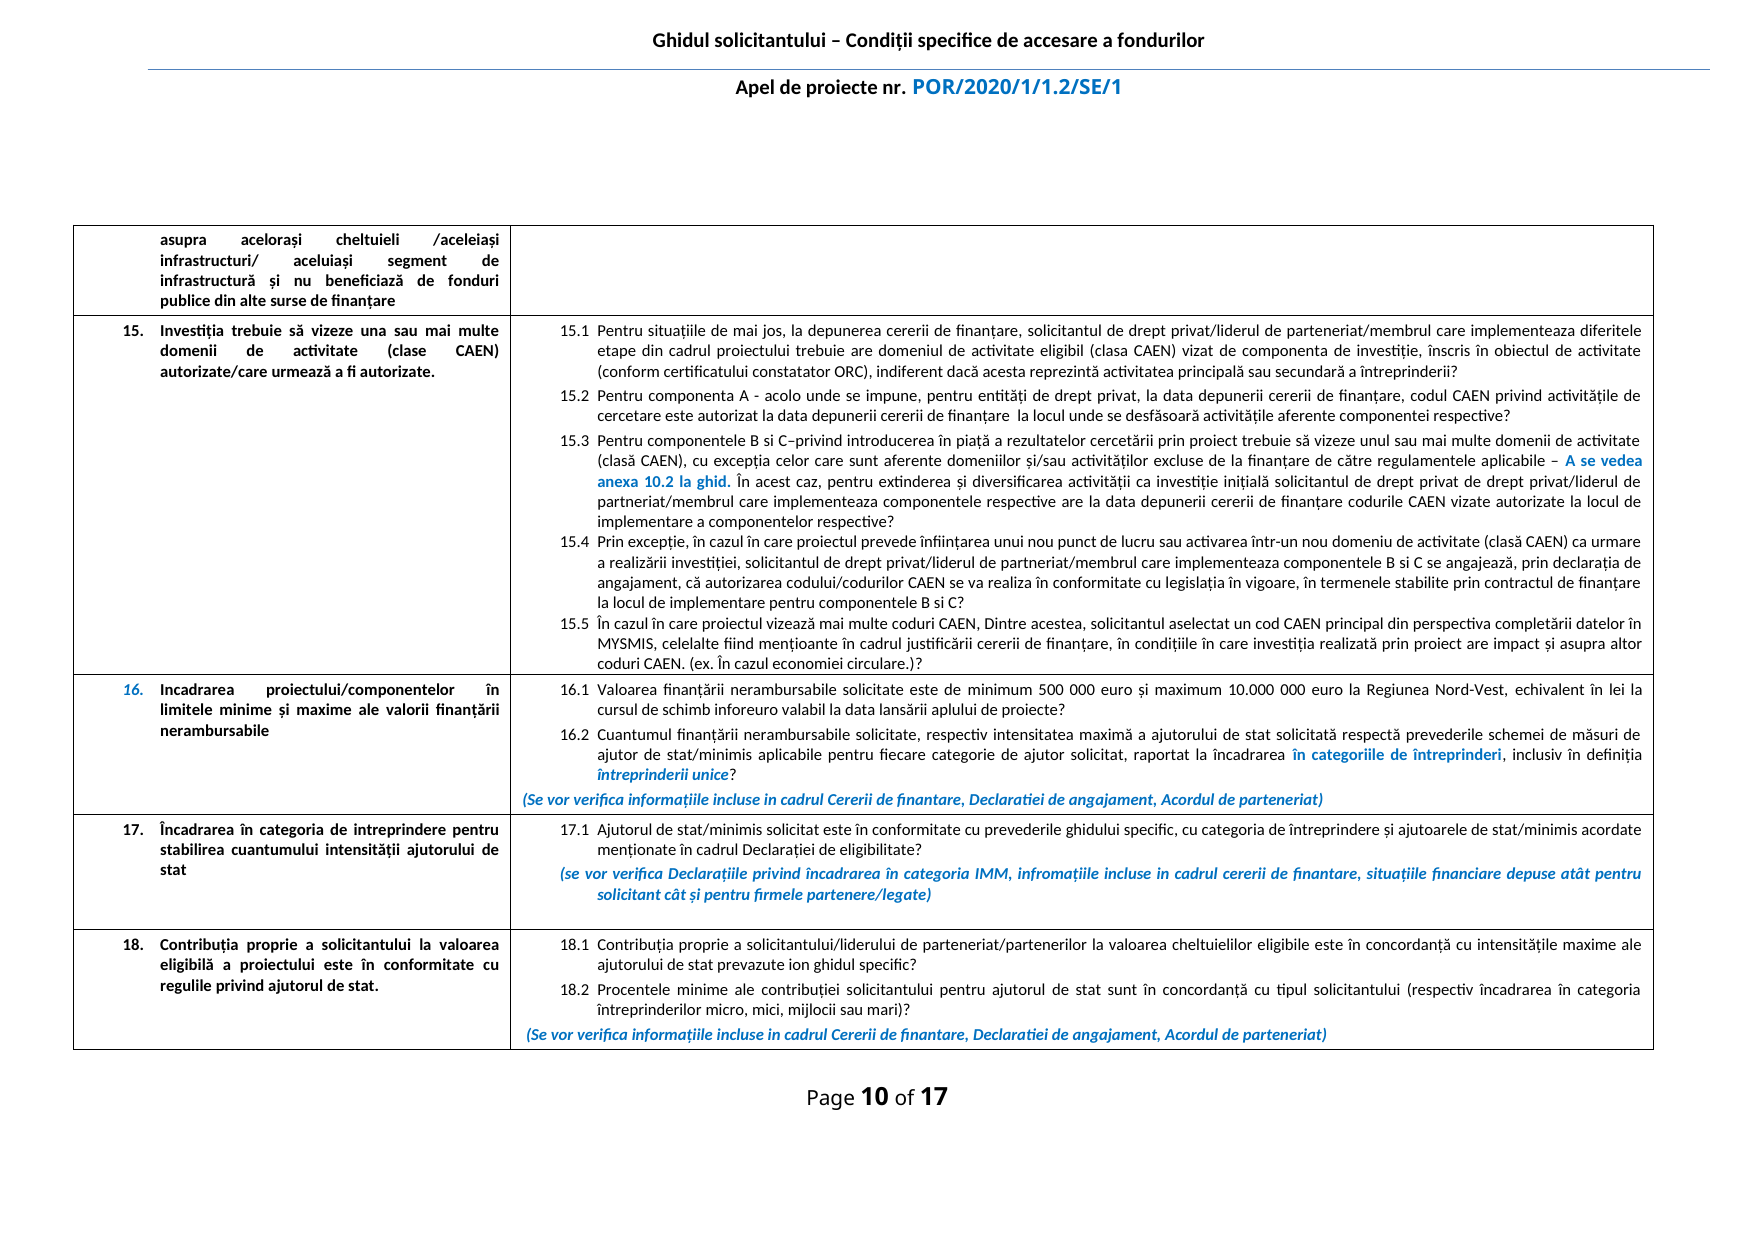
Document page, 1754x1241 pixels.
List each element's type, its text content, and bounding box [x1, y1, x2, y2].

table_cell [511, 226, 1653, 315]
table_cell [74, 226, 510, 315]
table_cell Încadrarea în categoria de intreprindere pentru stabilirea cuantumului intensității ajutorului de stat [74, 815, 510, 929]
table_cell Incadrarea proiectului/componentelor în limitele minime și maxime ale valorii finanţării nerambursabile [74, 675, 510, 813]
table_cell Investiția trebuie să vizeze una sau mai multe domenii de activitate (clase CAEN) autorizate/care urmează a fi autorizate. [74, 316, 510, 674]
table_cell Contribuția proprie a solicitantului/liderului de parteneriat/partenerilor la valoarea cheltuielilor eligibile este în concordanță cu intensitățile maxime ale ajutorului de stat prevazute ion ghidul specific? Procentele minime ale contribuției solicitantului pentru ajutorul de stat sunt în concordanță cu tipul solicitantului (respectiv încadrarea în categoria întreprinderilor micro, mici, mijlocii sau mari)? (Se vor verifica informațiile incluse in cadrul Cererii de finantare, Declaratiei de angajament, Acordul de parteneriat) [511, 930, 1653, 1048]
table_cell Pentru situațiile de mai jos, la depunerea cererii de finanţare, solicitantul de drept privat/liderul de parteneriat/membrul care implementeaza diferitele etape din cadrul proiectului trebuie are domeniul de activitate eligibil (clasa CAEN) vizat de componenta de investiție, înscris în obiectul de activitate (conform certificatului constatator ORC), indiferent dacă acesta reprezintă activitatea principală sau secundară a întreprinderii? Pentru componenta A - acolo unde se impune, pentru entități de drept privat, la data depunerii cererii de finanțare, codul CAEN privind activitățile de cercetare este autorizat la data depunerii cererii de finanțare la locul unde se desfăsoară activitățile aferente componentei respective? Pentru componentele B si C–privind introducerea în piață a rezultatelor cercetării prin proiect trebuie să vizeze unul sau mai multe domenii de activitate (clasă CAEN), cu excepția celor care sunt aferente domeniilor și/sau activităților excluse de la finanțare de către regulamentele aplicabile – A se vedea anexa 10.2 la ghid. În acest caz, pentru extinderea și diversificarea activității ca investiție inițială solicitantul de drept privat de drept privat/liderul de partneriat/membrul care implementeaza componentele respective are la data depunerii cererii de finanțare codurile CAEN vizate autorizate la locul de implementare a componentelor respective? Prin excepție, în cazul în care proiectul prevede înființarea unui nou punct de lucru sau activarea într-un nou domeniu de activitate (clasă CAEN) ca urmare a realizării investiției, solicitantul de drept privat/liderul de partneriat/membrul care implementeaza componentele B si C se angajează, prin declarația de angajament, că autorizarea codului/codurilor CAEN se va realiza în conformitate cu legislația în vigoare, în termenele stabilite prin contractul de finanțare la locul de implementare pentru componentele B si C? În cazul în care proiectul vizează mai multe coduri CAEN, Dintre acestea, solicitantul aselectat un cod CAEN principal din perspectiva completării datelor în MYSMIS, celelalte fiind menţioante în cadrul justificării cererii de finanţare, în condiţiile în care investiţia realizată prin proiect are impact şi asupra altor coduri CAEN. (ex. În cazul economiei circulare.)? [511, 316, 1653, 674]
table_cell Contribuţia proprie a solicitantului la valoarea eligibilă a proiectului este în conformitate cu regulile privind ajutorul de stat. [74, 930, 510, 1048]
table_cell Valoarea finanțării nerambursabile solicitate este de minimum 500 000 euro și maximum 10.000 000 euro la Regiunea Nord-Vest, echivalent în lei la cursul de schimb inforeuro valabil la data lansării aplului de proiecte? Cuantumul finanțării nerambursabile solicitate, respectiv intensitatea maximă a ajutorului de stat solicitată respectă prevederile schemei de măsuri de ajutor de stat/minimis aplicabile pentru fiecare categorie de ajutor solicitat, raportat la încadrarea în categoriile de întreprinderi, inclusiv în definiția întreprinderii unice? (Se vor verifica informațiile incluse in cadrul Cererii de finantare, Declaratiei de angajament, Acordul de parteneriat) [511, 675, 1653, 813]
table_cell Ajutorul de stat/minimis solicitat este în conformitate cu prevederile ghidului specific, cu categoria de întreprindere și ajutoarele de stat/minimis acordate menționate în cadrul Declarației de eligibilitate? (se vor verifica Declarațiile privind încadrarea în categoria IMM, infromațiile incluse in cadrul cererii de finantare, situațiile financiare depuse atât pentru solicitant cât și pentru firmele partenere/legate) [511, 815, 1653, 929]
